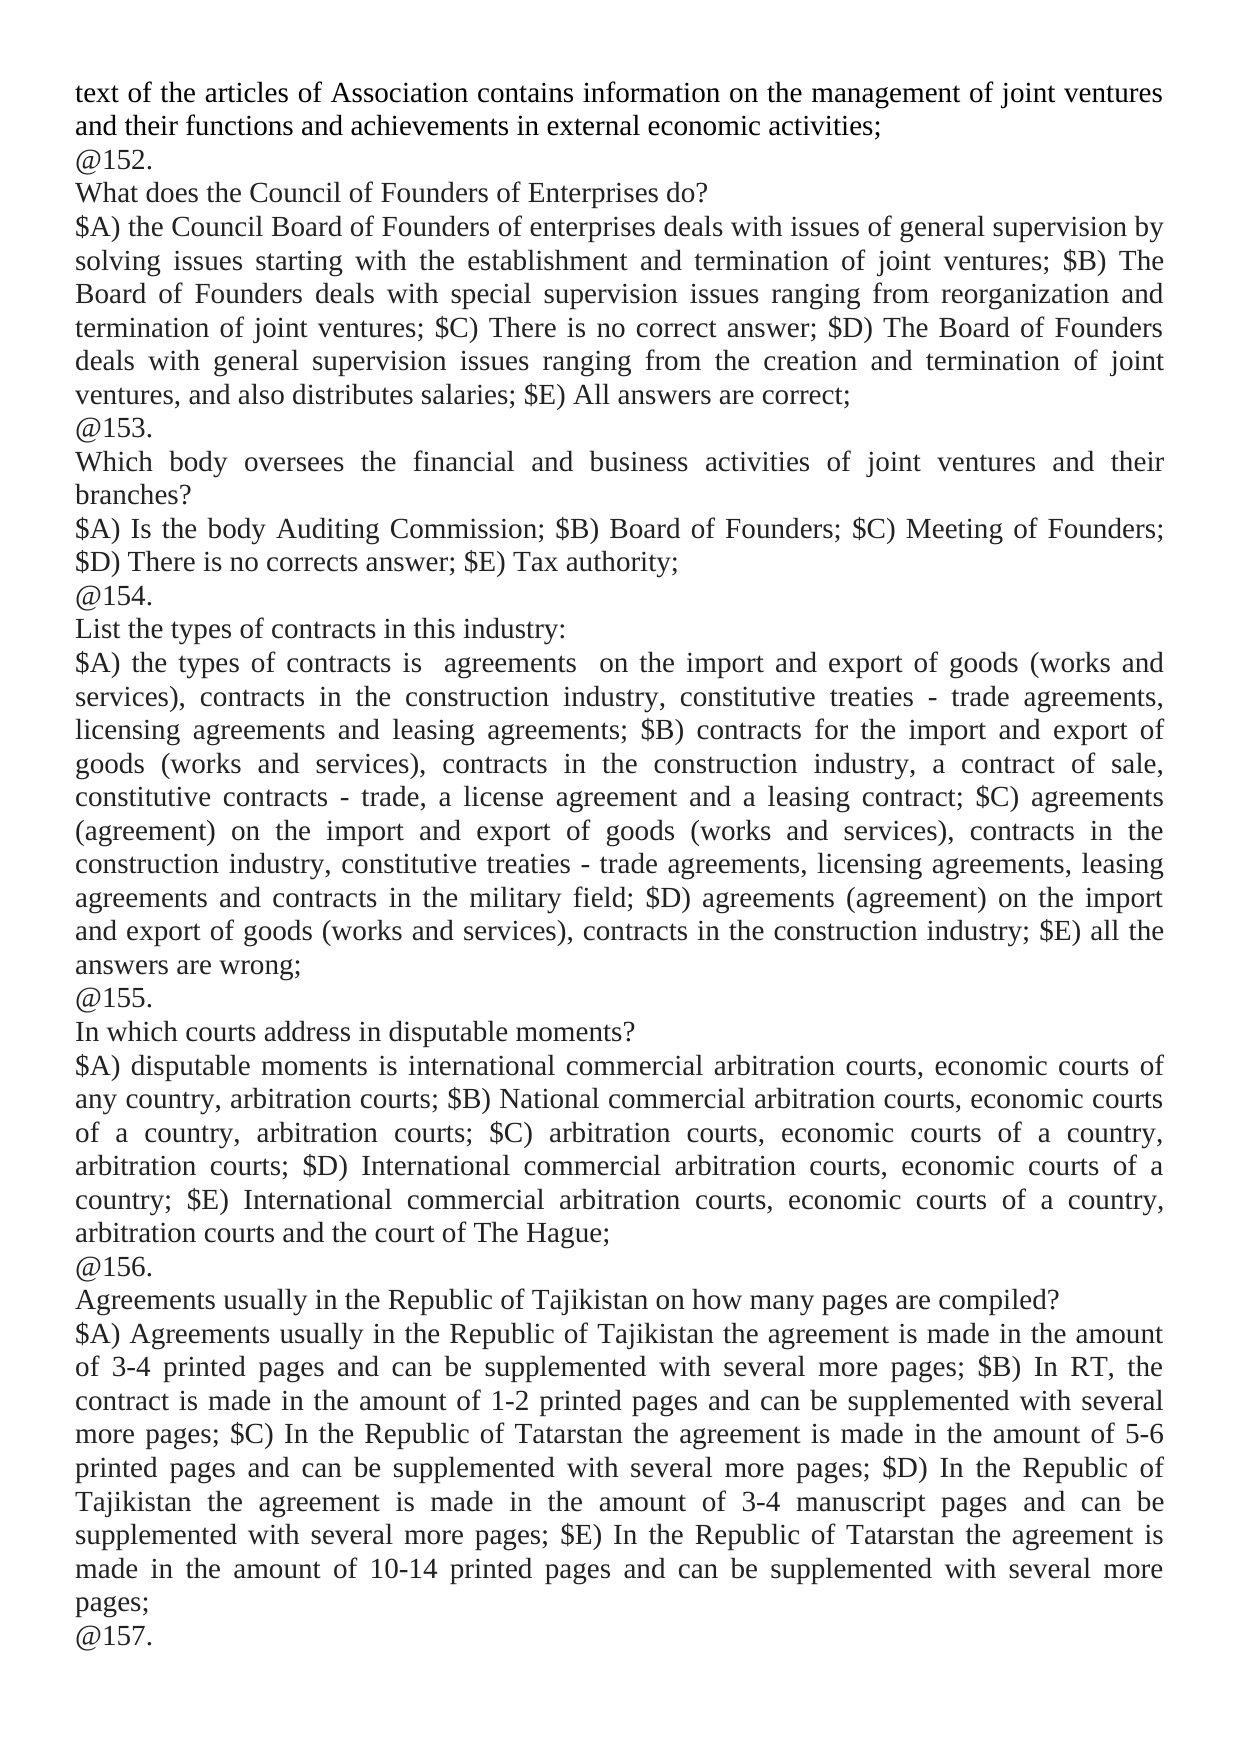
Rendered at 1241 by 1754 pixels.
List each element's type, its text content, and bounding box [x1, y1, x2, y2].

text In which courts address in disputable moments? [75, 1014, 1165, 1048]
text @155. [75, 981, 1165, 1014]
text @154. [75, 578, 1165, 612]
text $A) Agreements usually in the Republic of Tajikistan the agreement is made in the amount of 3-4 printed pages and can be supplemented with several more pages; $B) In RT, the contract is made in the amount of 1-2 printed pages and can be supplemented with several more pages; $C) In the Republic of Tatarstan the agreement is made in the amount of 5-6 printed pages and can be supplemented with several more pages; $D) In the Republic of Tajikistan the agreement is made in the amount of 3-4 manuscript pages and can be supplemented with several more pages; $E) In the Republic of Tatarstan the agreement is made in the amount of 10-14 printed pages and can be supplemented with several more pages; [75, 1316, 1165, 1618]
text @156. [75, 1249, 1165, 1282]
text $A) disputable moments is international commercial arbitration courts, economic courts of any country, arbitration courts; $B) National commercial arbitration courts, economic courts of a country, arbitration courts; $C) arbitration courts, economic courts of a country, arbitration courts; $D) International commercial arbitration courts, economic courts of a country; $E) International commercial arbitration courts, economic courts of a country, arbitration courts and the court of The Hague; [75, 1048, 1165, 1249]
text @152. [75, 142, 1165, 176]
text $A) the types of contracts is agreements on the import and export of goods (works and services), contracts in the construction industry, constitutive treaties - trade agreements, licensing agreements and leasing agreements; $B) contracts for the import and export of goods (works and services), contracts in the construction industry, a contract of sale, constitutive contracts - trade, a license agreement and a leasing contract; $C) agreements (agreement) on the import and export of goods (works and services), contracts in the construction industry, constitutive treaties - trade agreements, licensing agreements, leasing agreements and contracts in the military field; $D) agreements (agreement) on the import and export of goods (works and services), contracts in the construction industry; $E) all the answers are wrong; [75, 645, 1165, 981]
text Agreements usually in the Republic of Tajikistan on how many pages are compiled? [75, 1282, 1165, 1316]
text What does the Council of Founders of Enterprises do? [75, 176, 1165, 209]
text @157. [75, 1618, 1165, 1651]
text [75, 75, 1165, 142]
text List the types of contracts in this industry: [75, 612, 1165, 645]
text $A) the Council Board of Founders of enterprises deals with issues of general supervision by solving issues starting with the establishment and termination of joint ventures; $B) The Board of Founders deals with special supervision issues ranging from reorganization and termination of joint ventures; $C) There is no correct answer; $D) The Board of Founders deals with general supervision issues ranging from the creation and termination of joint ventures, and also distributes salaries; $E) All answers are correct; [75, 209, 1165, 410]
text $A) Is the body Auditing Commission; $B) Board of Founders; $C) Meeting of Founders; $D) There is no corrects answer; $E) Tax authority; [75, 511, 1165, 578]
text @153. [75, 410, 1165, 444]
text Which body oversees the financial and business activities of joint ventures and their branches? [75, 444, 1165, 511]
